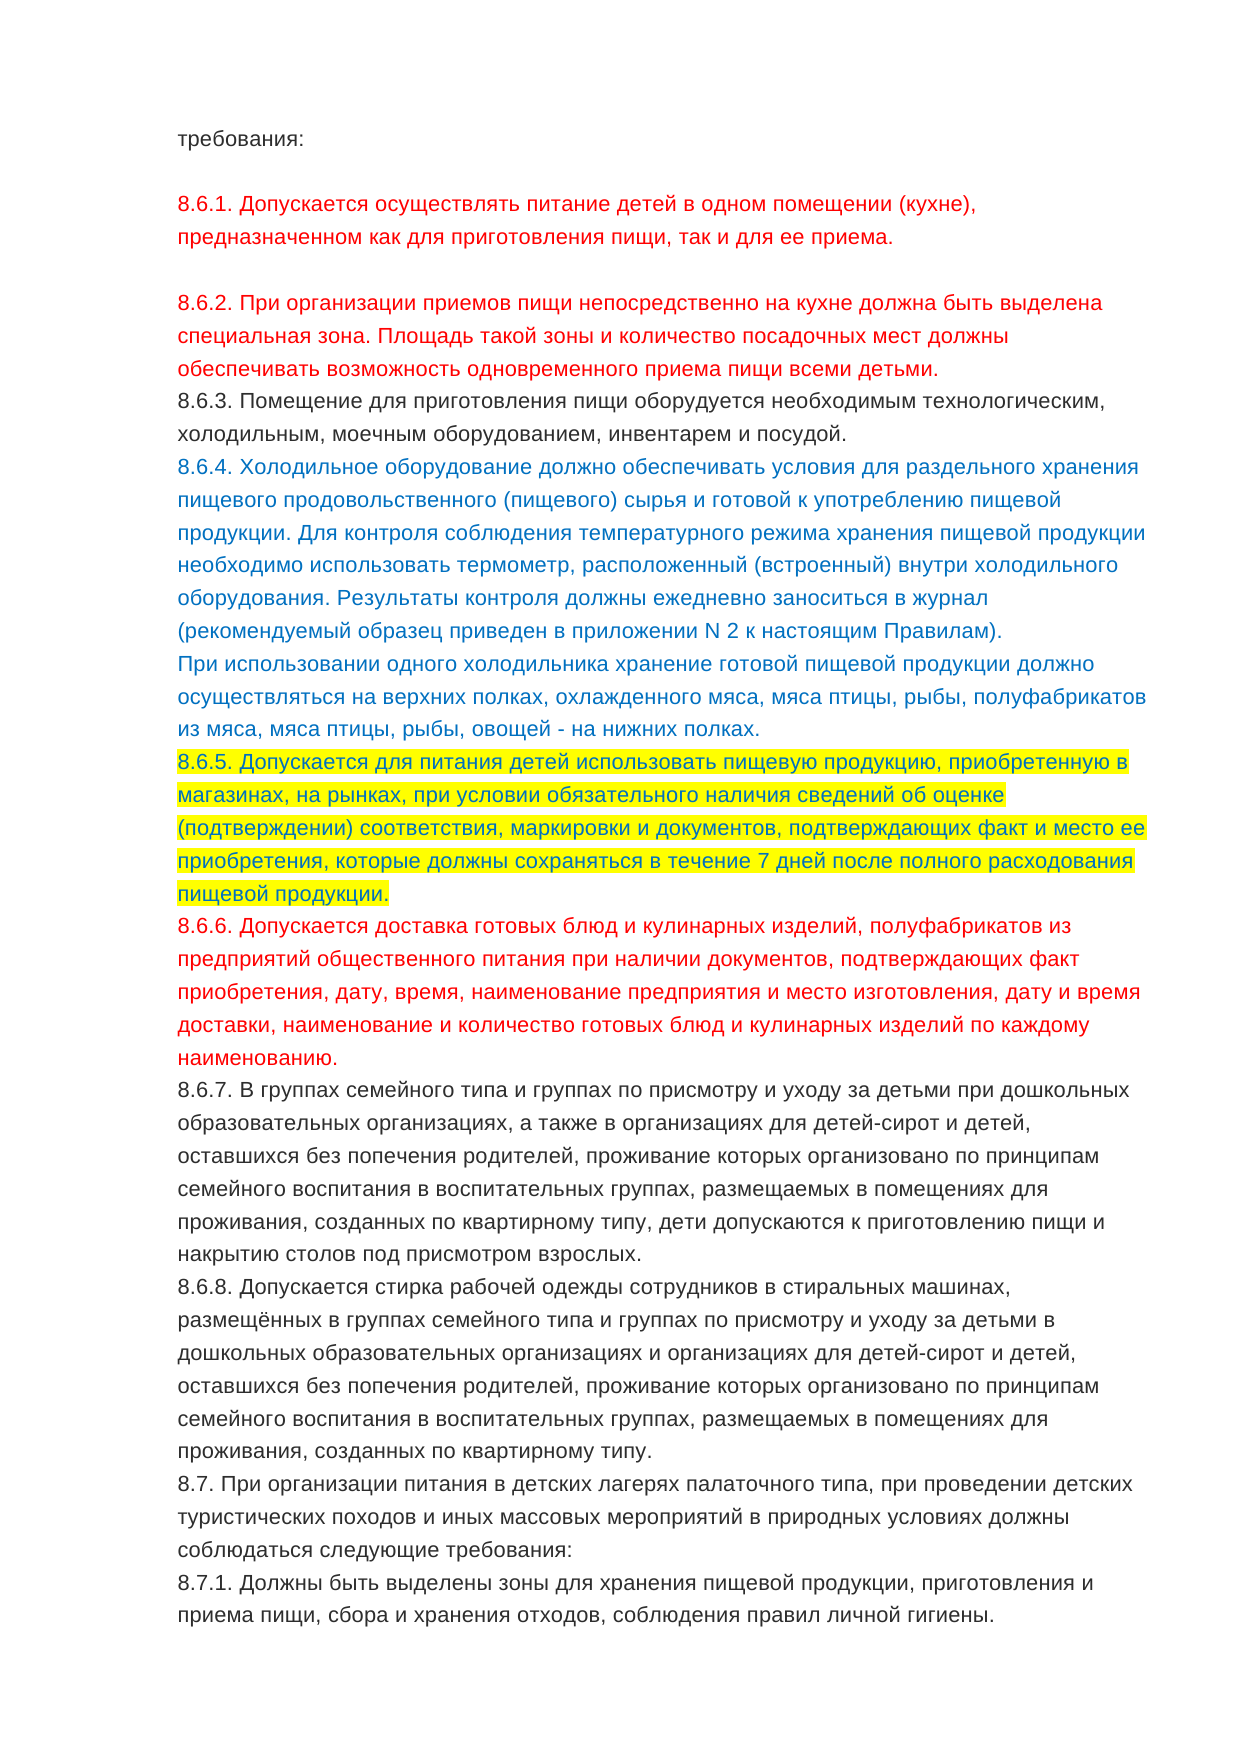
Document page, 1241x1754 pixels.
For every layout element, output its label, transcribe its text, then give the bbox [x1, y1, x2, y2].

text 8.7. При организации питания в детских лагерях палаточного типа, при проведении детских туристических походов и иных массовых мероприятий в природных условиях должны соблюдаться следующие требования: [177, 1463, 1152, 1562]
text 8.6.6. Допускается доставка готовых блюд и кулинарных изделий, полуфабрикатов из предприятий общественного питания при наличии документов, подтверждающих факт приобретения, дату, время, наименование предприятия и место изготовления, дату и время доставки, наименование и количество готовых блюд и кулинарных изделий по каждому наименованию. [177, 906, 1152, 1070]
text 8.6.3. Помещение для приготовления пищи оборудуется необходимым технологическим, холодильным, моечным оборудованием, инвентарем и посудой. [177, 381, 1152, 446]
text 8.6.8. Допускается стирка рабочей одежды сотрудников в стиральных машинах, размещённых в группах семейного типа и группах по присмотру и уходу за детьми в дошкольных образовательных организациях и организациях для детей-сирот и детей, оставшихся без попечения родителей, проживание которых организовано по принципам семейного воспитания в воспитательных группах, размещаемых в помещениях для проживания, созданных по квартирному типу. [177, 1267, 1152, 1463]
text 8.6.1. Допускается осуществлять питание детей в одном помещении (кухне), предназначенном как для приготовления пищи, так и для ее приема. [177, 184, 1152, 249]
text 8.6.2. При организации приемов пищи непосредственно на кухне должна быть выделена специальная зона. Площадь такой зоны и количество посадочных мест должны обеспечивать возможность одновременного приема пищи всеми детьми. [177, 282, 1152, 381]
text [177, 118, 1152, 184]
text 8.6.5. Допускается для питания детей использовать пищевую продукцию, приобретенную в магазинах, на рынках, при условии обязательного наличия сведений об оценке (подтверждении) соответствия, маркировки и документов, подтверждающих факт и место ее приобретения, которые должны сохраняться в течение 7 дней после полного расходования пищевой продукции. [177, 742, 1152, 906]
text 8.6.7. В группах семейного типа и группах по присмотру и уходу за детьми при дошкольных образовательных организациях, а также в организациях для детей-сирот и детей, оставшихся без попечения родителей, проживание которых организовано по принципам семейного воспитания в воспитательных группах, размещаемых в помещениях для проживания, созданных по квартирному типу, дети допускаются к приготовлению пищи и накрытию столов под присмотром взрослых. [177, 1070, 1152, 1267]
text 8.6.4. Холодильное оборудование должно обеспечивать условия для раздельного хранения пищевого продовольственного (пищевого) сырья и готовой к употреблению пищевой продукции. Для контроля соблюдения температурного режима хранения пищевой продукции необходимо использовать термометр, расположенный (встроенный) внутри холодильного оборудования. Результаты контроля должны ежедневно заноситься в журнал (рекомендуемый образец приведен в приложении N 2 к настоящим Правилам). При использовании одного холодильника хранение готовой пищевой продукции должно осуществляться на верхних полках, охлажденного мяса, мяса птицы, рыбы, полуфабрикатов из мяса, мяса птицы, рыбы, овощей - на нижних полках. [177, 446, 1152, 742]
text 8.7.1. Должны быть выделены зоны для хранения пищевой продукции, приготовления и приема пищи, сбора и хранения отходов, соблюдения правил личной гигиены. [177, 1562, 1152, 1627]
